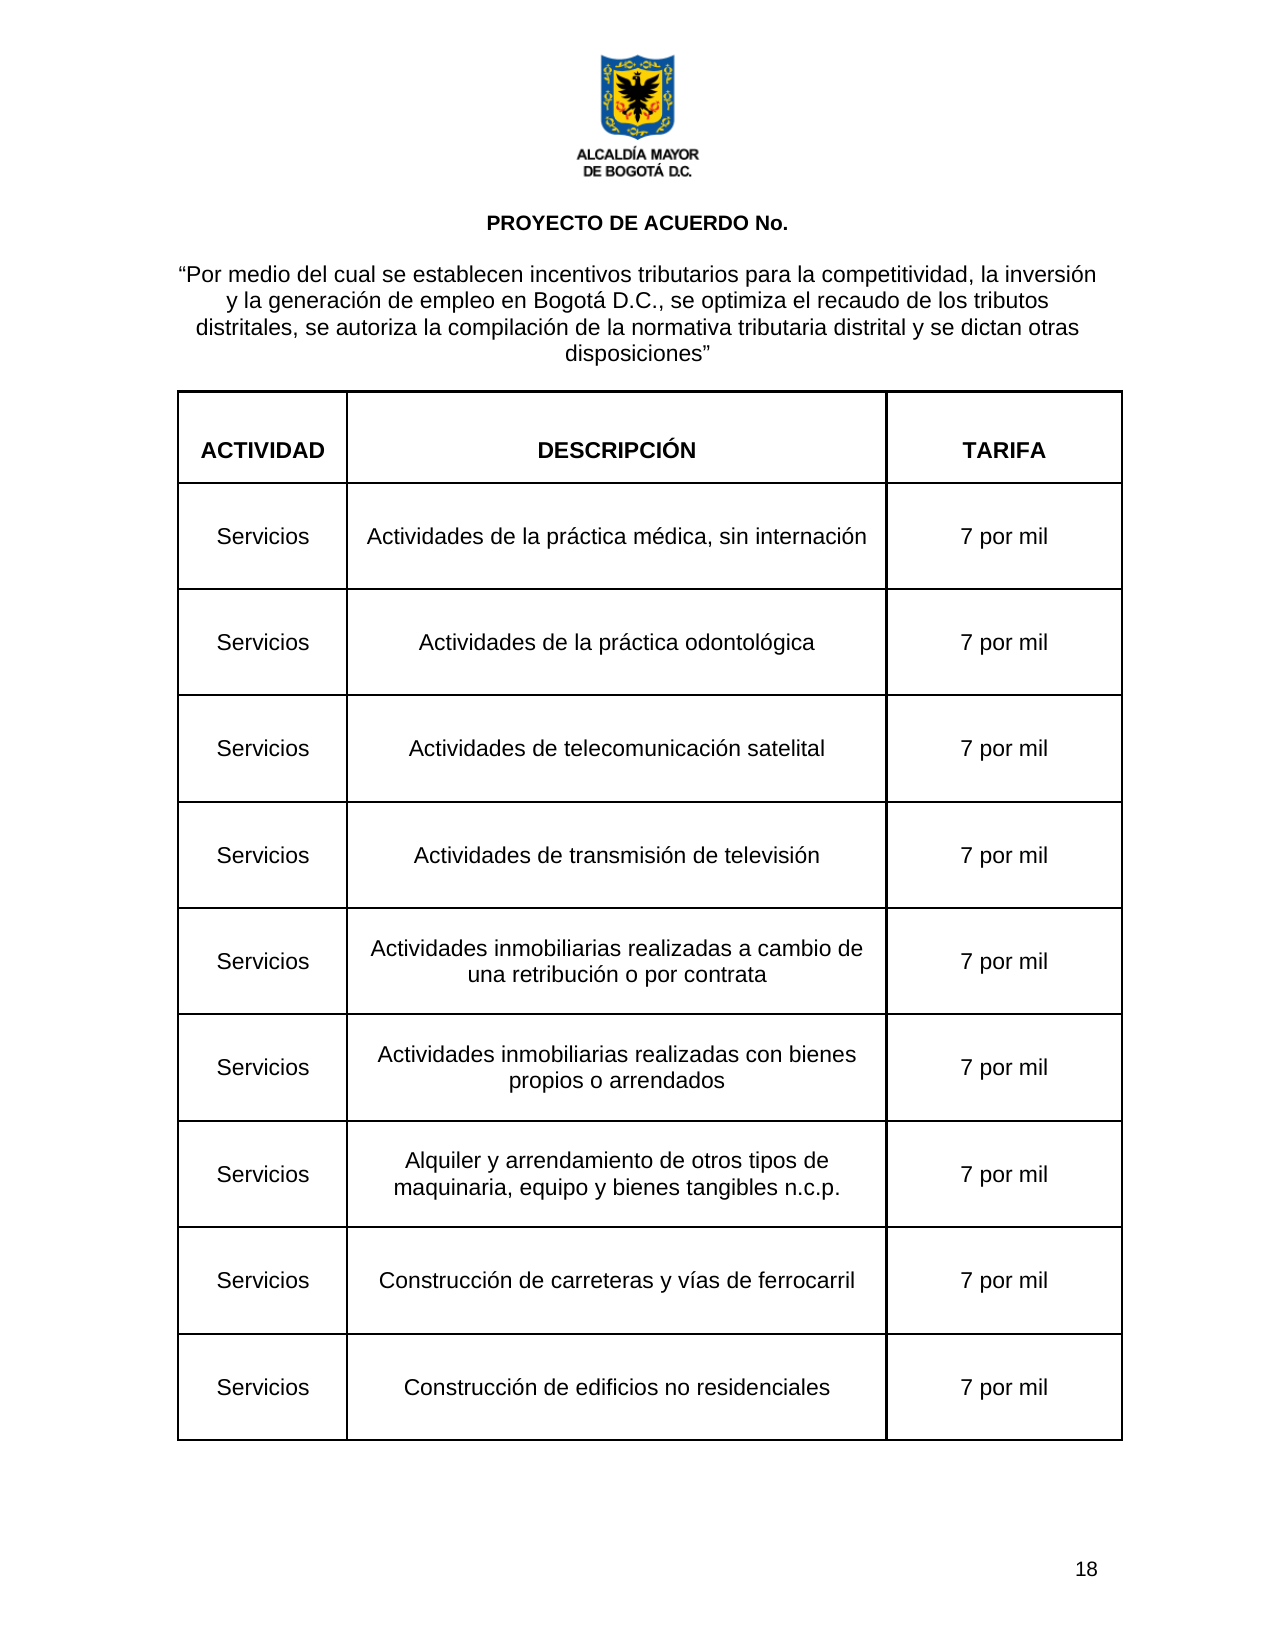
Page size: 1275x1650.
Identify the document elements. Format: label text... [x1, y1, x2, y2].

table_header TARIFA [888, 393, 1121, 482]
table_cell 7 por mil [888, 909, 1121, 1013]
table_cell Servicios [179, 1122, 346, 1226]
table_header ACTIVIDAD [179, 393, 346, 482]
table_cell Actividades de transmisión de televisión [348, 803, 885, 907]
table_cell 7 por mil [888, 696, 1121, 801]
table_cell Servicios [179, 1228, 346, 1332]
table_cell Servicios [179, 590, 346, 694]
table_cell 7 por mil [888, 1122, 1121, 1226]
table_cell Actividades de la práctica odontológica [348, 590, 885, 694]
table_cell Construcción de edificios no residenciales [348, 1335, 885, 1439]
table_cell Servicios [179, 909, 346, 1013]
table_cell Actividades de la práctica médica, sin internación [348, 484, 885, 588]
table_header DESCRIPCIÓN [348, 393, 885, 482]
table_cell Actividades inmobiliarias realizadas con bienes propios o arrendados [348, 1015, 885, 1120]
table_cell 7 por mil [888, 484, 1121, 588]
table_cell Servicios [179, 484, 346, 588]
table_cell Alquiler y arrendamiento de otros tipos de maquinaria, equipo y bienes tangibles n.c.p. [348, 1122, 885, 1226]
table_cell 7 por mil [888, 1335, 1121, 1439]
table_cell Servicios [179, 1015, 346, 1120]
table_cell 7 por mil [888, 1228, 1121, 1332]
table_cell 7 por mil [888, 1015, 1121, 1120]
table_cell Actividades inmobiliarias realizadas a cambio de una retribución o por contrata [348, 909, 885, 1013]
table_cell Actividades de telecomunicación satelital [348, 696, 885, 801]
table_cell 7 por mil [888, 803, 1121, 907]
table_cell Servicios [179, 1335, 346, 1439]
picture [568, 44, 708, 187]
table_cell Construcción de carreteras y vías de ferrocarril [348, 1228, 885, 1332]
table_cell Servicios [179, 803, 346, 907]
table_cell 7 por mil [888, 590, 1121, 694]
table_cell Servicios [179, 696, 346, 801]
